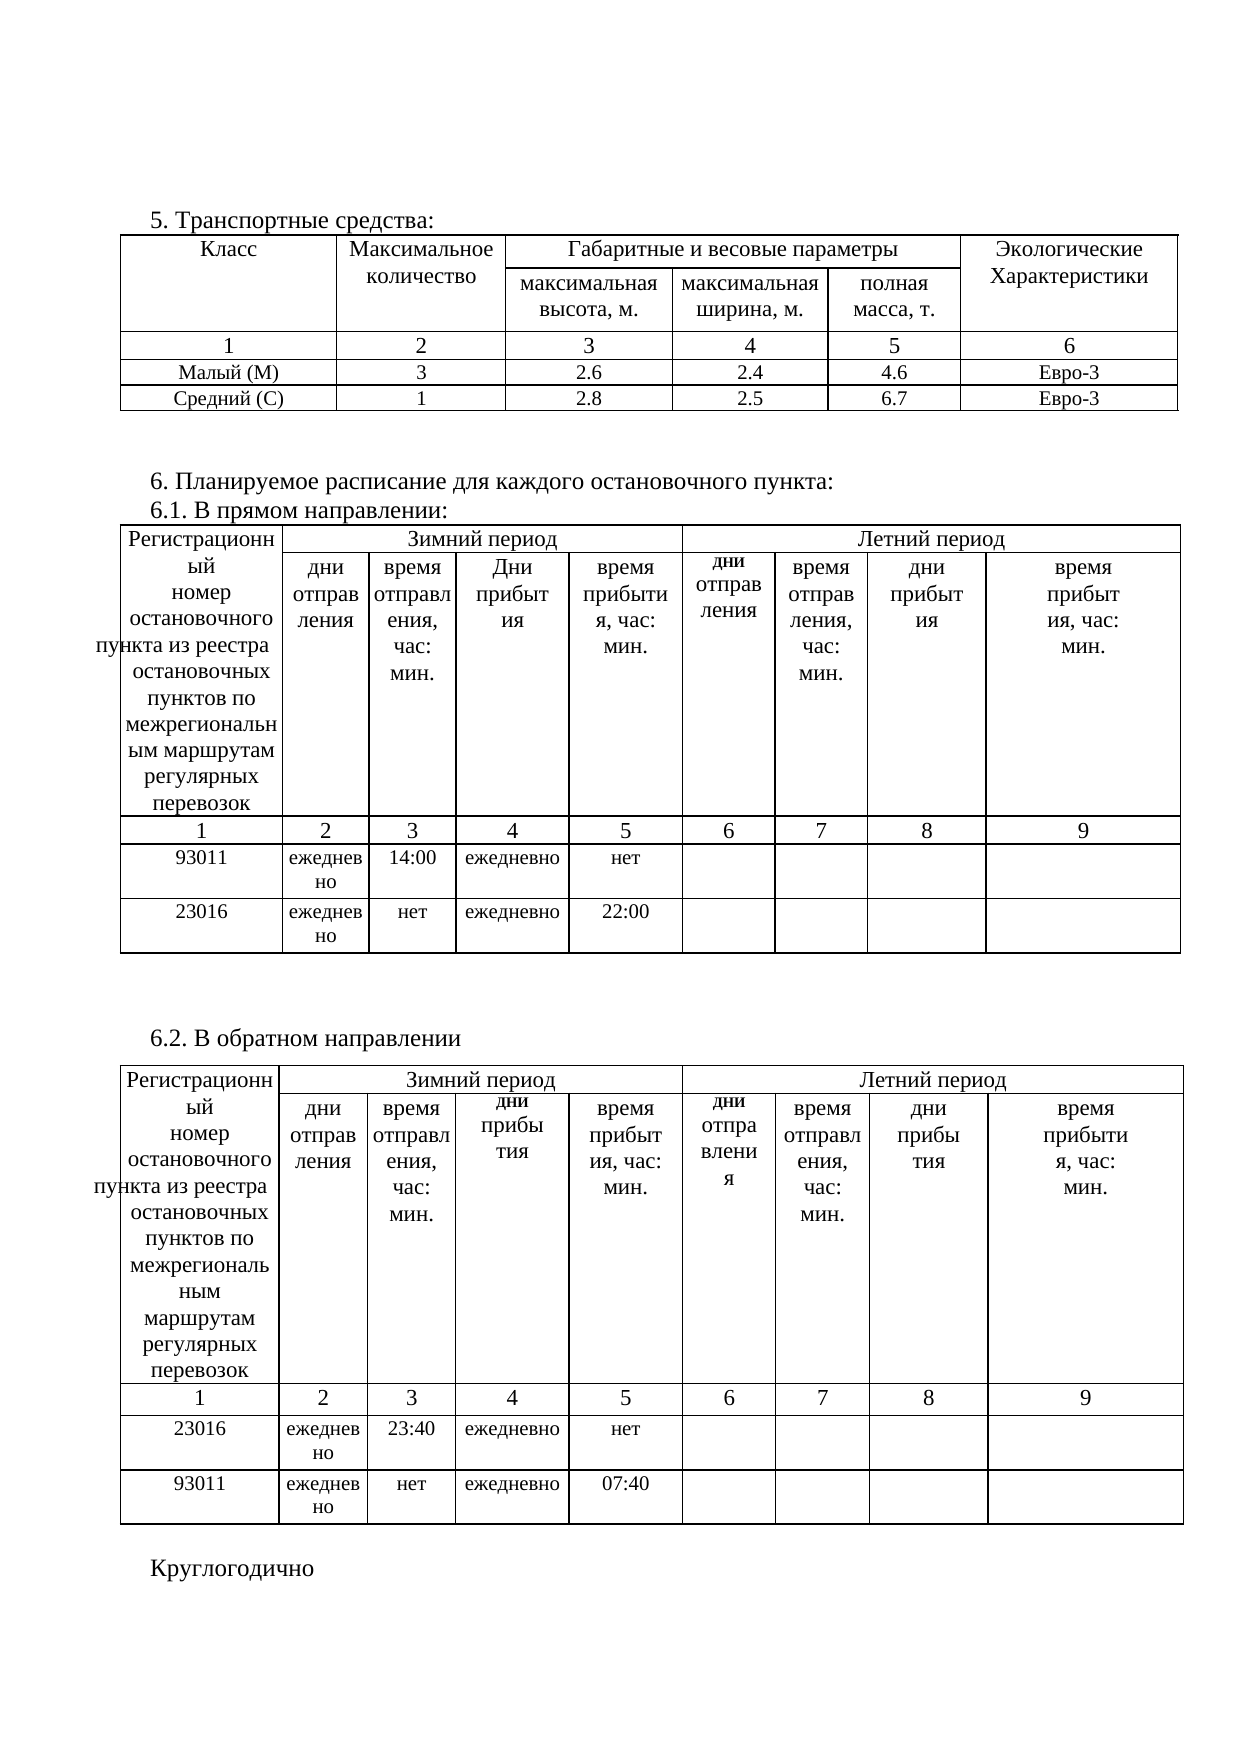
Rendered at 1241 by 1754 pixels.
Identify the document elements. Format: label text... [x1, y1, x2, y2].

table_cell 07:40 [570, 1471, 682, 1523]
table_cell 4.6 [829, 360, 960, 384]
table_cell ежедневно [283, 845, 368, 898]
table_cell Средний (С) [121, 386, 336, 410]
table_cell время отправ ления, час: мин. [776, 553, 867, 815]
table_header Габаритные и весовые параметры [506, 236, 960, 267]
table_cell 2.4 [673, 360, 827, 384]
table_cell [987, 845, 1180, 898]
table_cell [683, 1471, 775, 1523]
table_header Класс [121, 236, 336, 331]
text 5. Транспортные средства: [150, 205, 1090, 234]
table_cell 7 [776, 817, 867, 843]
table_cell 23016 [121, 1416, 278, 1469]
table_cell 2 [280, 1384, 367, 1414]
table_cell 1 [121, 1384, 278, 1414]
table_cell 23:40 [368, 1416, 455, 1469]
table_cell [776, 899, 867, 952]
table_header Летний период [683, 526, 1180, 552]
table_cell нет [368, 1471, 455, 1523]
table_cell ежедневно [457, 899, 568, 952]
table_header Летний период [683, 1066, 1183, 1093]
table_cell 6 [683, 1384, 775, 1414]
table_cell ДНИ прибы тия [456, 1094, 568, 1383]
table_header Зимний период [283, 526, 682, 552]
table_cell 2.5 [673, 386, 827, 410]
table_cell 3 [337, 360, 505, 384]
table_cell [989, 1416, 1183, 1469]
table_cell [683, 845, 774, 898]
table_cell дни отправ ления [280, 1094, 367, 1383]
table_cell 4 [457, 817, 568, 843]
table_cell Евро-3 [961, 386, 1177, 410]
table_cell 5 [570, 1384, 682, 1414]
table_cell [870, 1416, 987, 1469]
table_cell нет [570, 1416, 682, 1469]
table_cell 6 [683, 817, 774, 843]
table_cell 4 [456, 1384, 568, 1414]
table_cell 2.8 [506, 386, 672, 410]
table_cell ежедневно [280, 1471, 367, 1523]
table_cell ежедневно [456, 1471, 568, 1523]
table_cell 8 [868, 817, 985, 843]
table_cell [987, 899, 1180, 952]
table_cell 8 [870, 1384, 987, 1414]
table_cell 3 [368, 1384, 455, 1414]
table_cell максимальная высота, м. [506, 269, 672, 331]
table_cell ДНИ отправ ления [683, 553, 774, 815]
table_header Максимальное количество [337, 236, 505, 331]
table_cell 5 [829, 332, 960, 358]
table_cell дни прибыт ия [868, 553, 985, 815]
table_cell время отправл ения, час: мин. [368, 1094, 455, 1383]
table_cell [989, 1471, 1183, 1523]
table_header Регистрационный номер остановочного пункта из реестра остановочных пунктов по межрегиональным маршрутам регулярных перевозок [121, 526, 282, 815]
table_cell 7 [776, 1384, 869, 1414]
table_cell [870, 1471, 987, 1523]
table_cell время отправл ения, час: мин. [776, 1094, 869, 1383]
table_cell максимальная ширина, м. [673, 269, 827, 331]
table_cell 3 [370, 817, 455, 843]
text 6.2. В обратном направлении [150, 1023, 1090, 1052]
table_cell 14:00 [370, 845, 455, 898]
table_cell [776, 1471, 869, 1523]
table_cell 1 [121, 817, 282, 843]
table_cell 2.6 [506, 360, 672, 384]
table_cell 6 [961, 332, 1177, 358]
table_cell 93011 [121, 1471, 278, 1523]
table_cell ежедневно [283, 899, 368, 952]
table_header Регистрационный номер остановочного пункта из реестра остановочных пунктов по межрегиональным маршрутам регулярных перевозок [121, 1066, 278, 1383]
table_cell ежедневно [457, 845, 568, 898]
table_cell нет [570, 845, 682, 898]
table_cell время отправл ения, час: мин. [370, 553, 455, 815]
table_cell время прибыти я, час: мин. [570, 553, 682, 815]
table_cell 2 [337, 332, 505, 358]
table_cell ДНИ отпра влени я [683, 1094, 775, 1383]
table_cell ежедневно [456, 1416, 568, 1469]
table_cell нет [370, 899, 455, 952]
table_cell время прибыт ия, час: мин. [570, 1094, 682, 1383]
table_cell 1 [337, 386, 505, 410]
text Круглогодично [150, 1553, 1090, 1582]
table_cell 6.7 [829, 386, 960, 410]
table_cell 9 [987, 817, 1180, 843]
table_cell 93011 [121, 845, 282, 898]
table_cell 9 [989, 1384, 1183, 1414]
table_cell ежедневно [280, 1416, 367, 1469]
table_cell [776, 1416, 869, 1469]
table_cell Малый (М) [121, 360, 336, 384]
table_cell 1 [121, 332, 336, 358]
table_cell 4 [673, 332, 827, 358]
table_cell дни отправ ления [283, 553, 368, 815]
table_cell Дни прибыт ия [457, 553, 568, 815]
table_cell [683, 899, 774, 952]
text 6.1. В прямом направлении: [150, 495, 1090, 524]
table_cell время прибыт ия, час: мин. [987, 553, 1180, 815]
table_cell 22:00 [570, 899, 682, 952]
table_cell Евро-3 [961, 360, 1177, 384]
text 6. Планируемое расписание для каждого остановочного пункта: [150, 466, 1090, 495]
table_header Экологические Характеристики [961, 236, 1177, 331]
table_cell [776, 845, 867, 898]
table_cell 23016 [121, 899, 282, 952]
table_cell [868, 845, 985, 898]
table_header Зимний период [280, 1066, 682, 1093]
table_cell полная масса, т. [829, 269, 960, 331]
table_cell [683, 1416, 775, 1469]
table_cell 3 [506, 332, 672, 358]
table_cell время прибыти я, час: мин. [989, 1094, 1183, 1383]
table_cell 5 [570, 817, 682, 843]
table_cell дни прибы тия [870, 1094, 987, 1383]
table_cell 2 [283, 817, 368, 843]
table_cell [868, 899, 985, 952]
